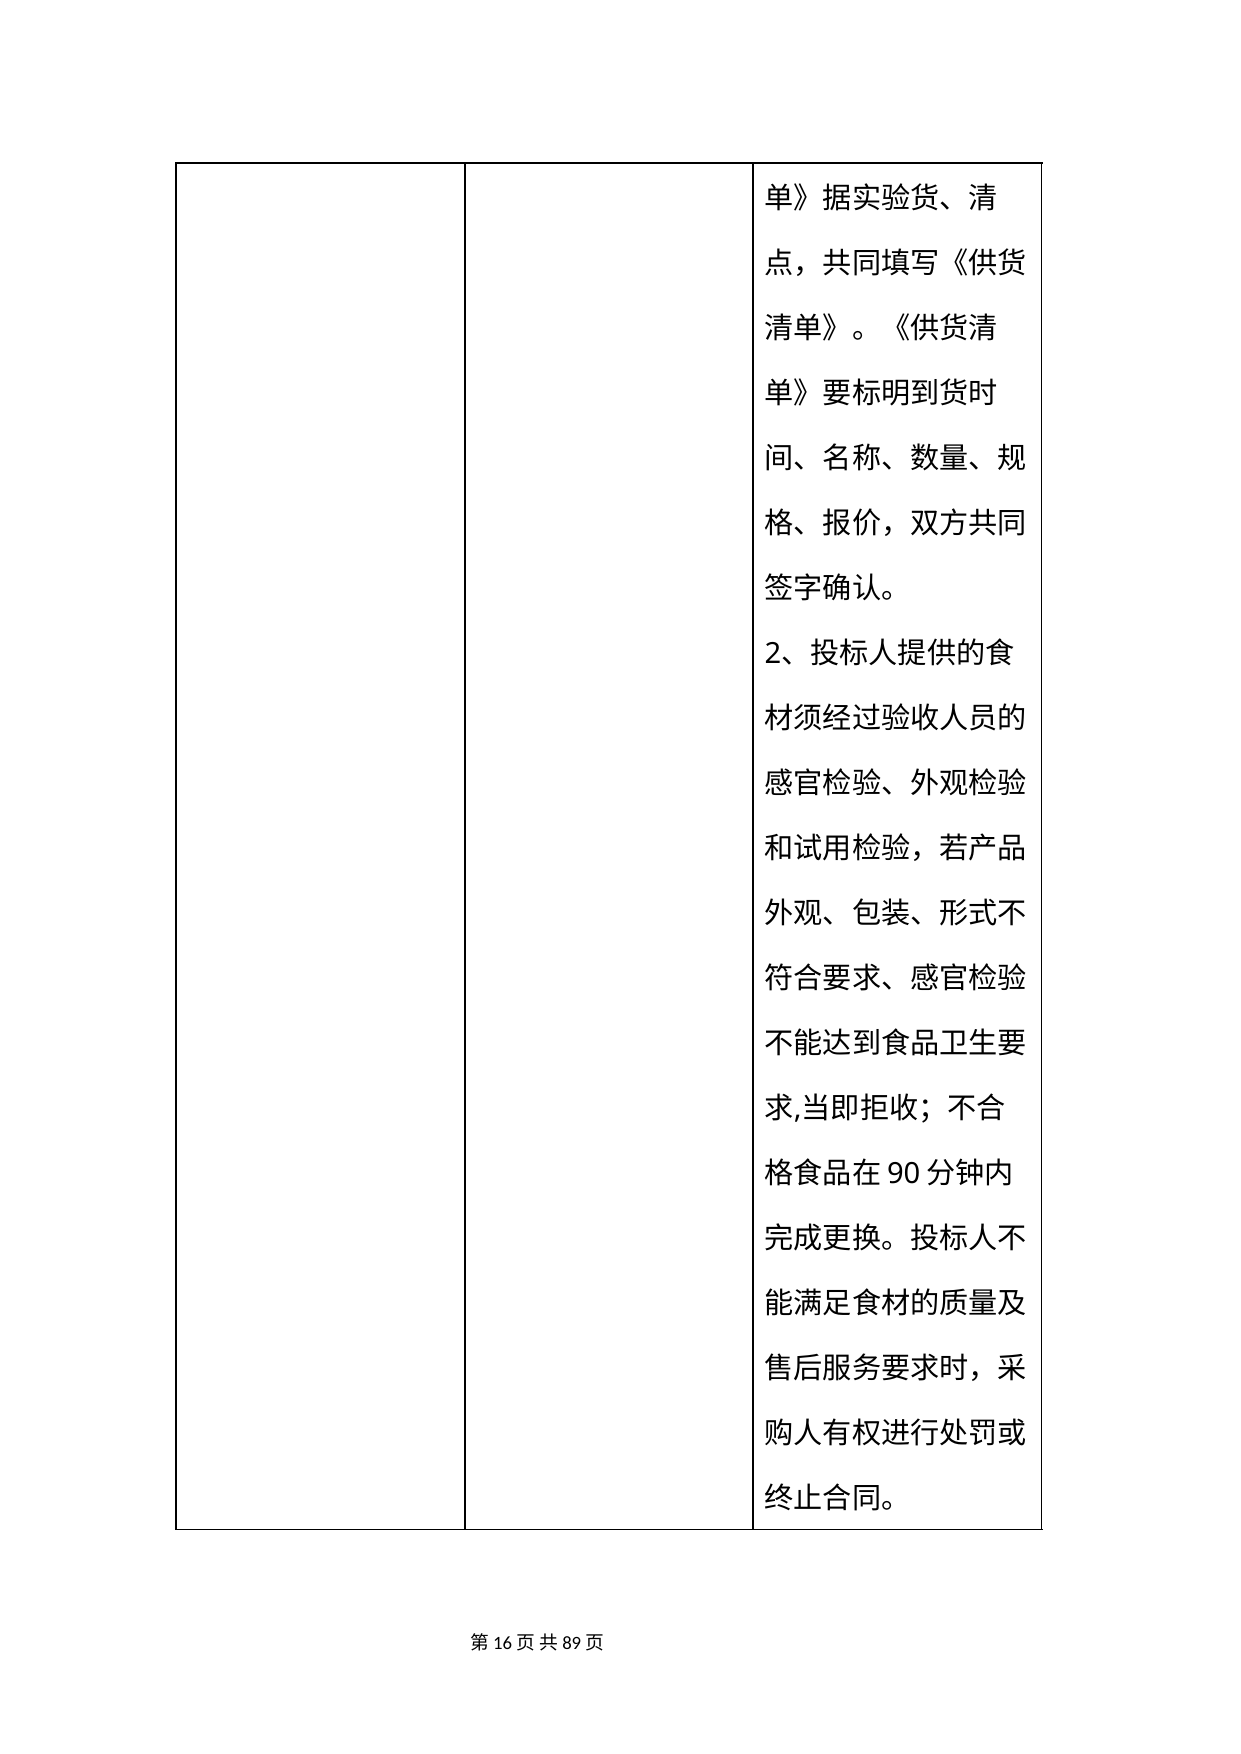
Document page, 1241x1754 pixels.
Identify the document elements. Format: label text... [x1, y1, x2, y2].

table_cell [754, 164, 1041, 1528]
table_cell ★ [466, 164, 752, 1528]
table_cell 1 [177, 164, 464, 1528]
